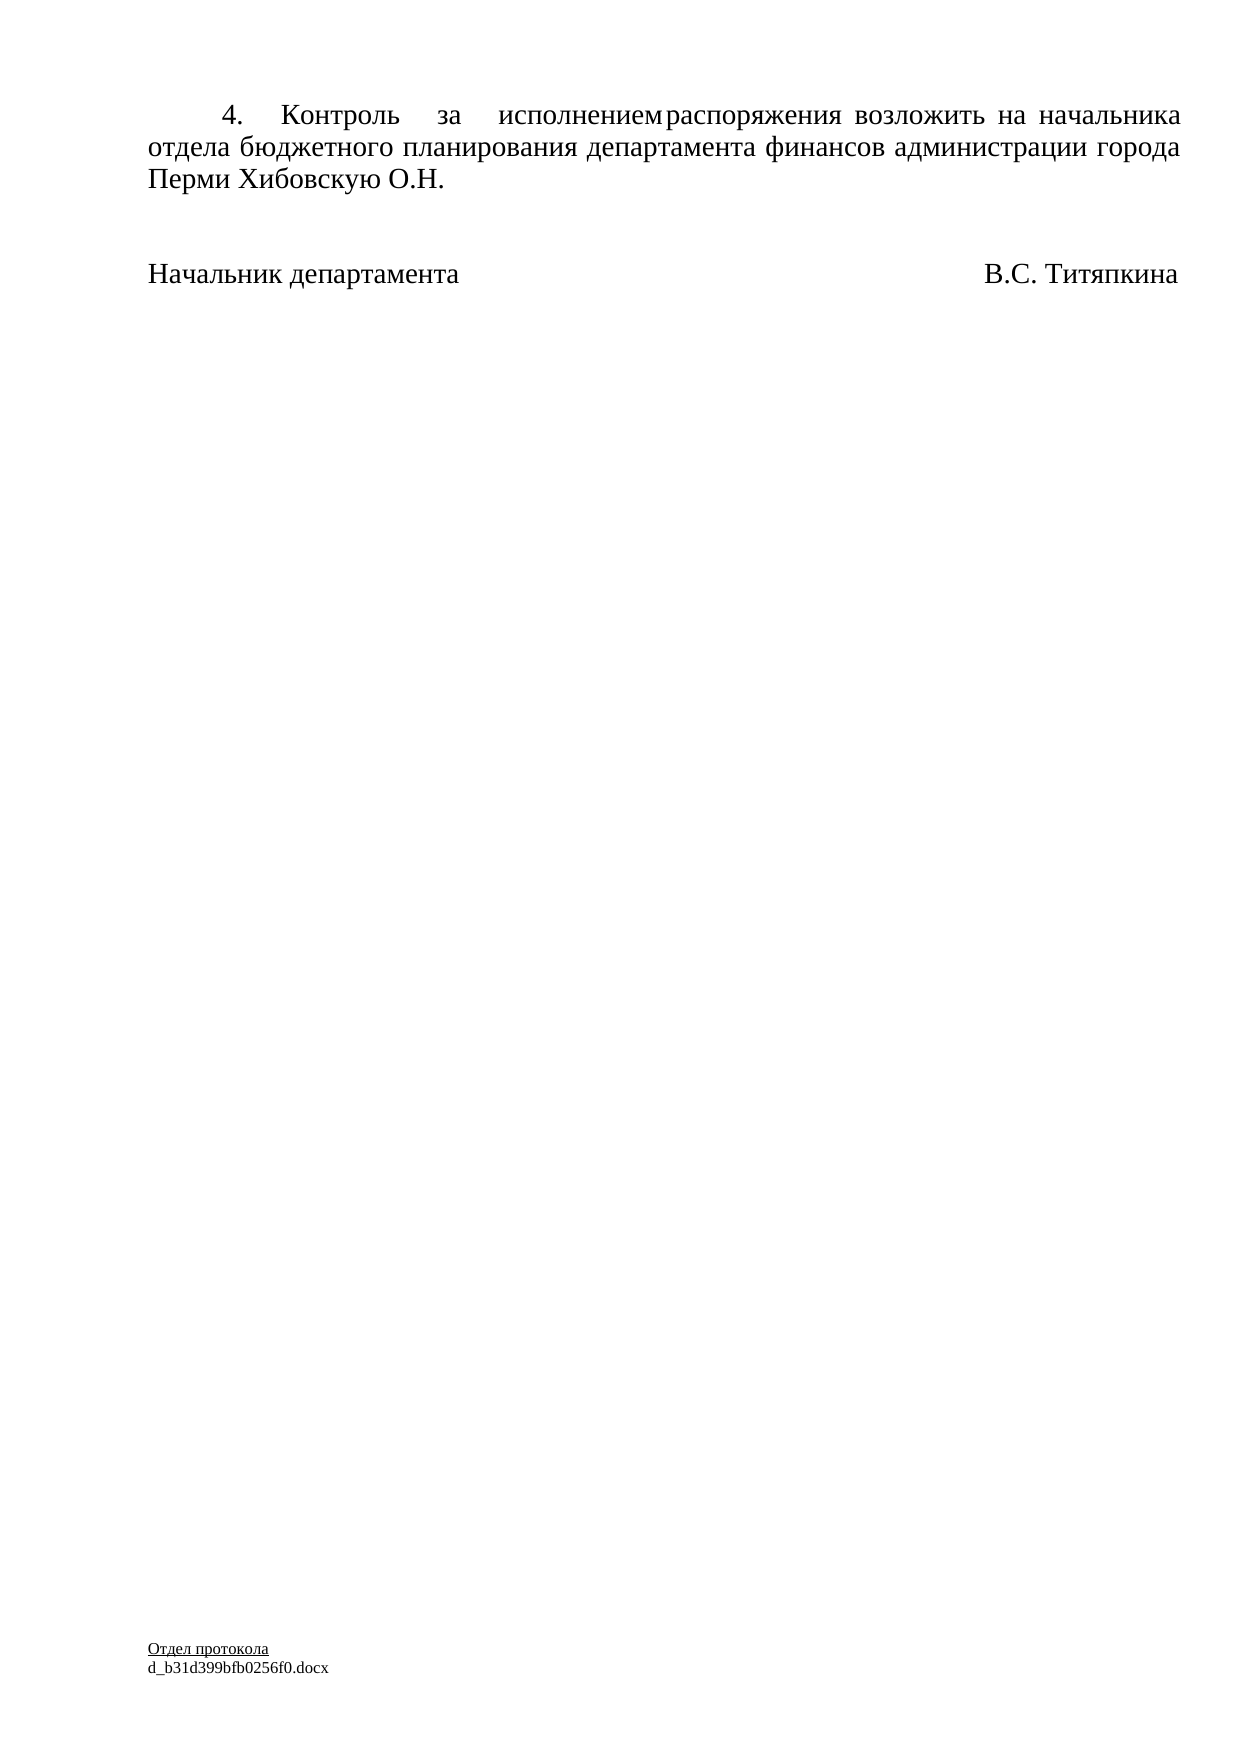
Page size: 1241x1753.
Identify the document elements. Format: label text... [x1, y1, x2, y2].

text Начальник департамента В.С. Титяпкина [148, 258, 1181, 290]
text 4. Контроль за исполнением распоряжения возложить на начальника отдела бюджетного планирования департамента финансов администрации города Перми Хибовскую О.Н. [148, 99, 1181, 195]
